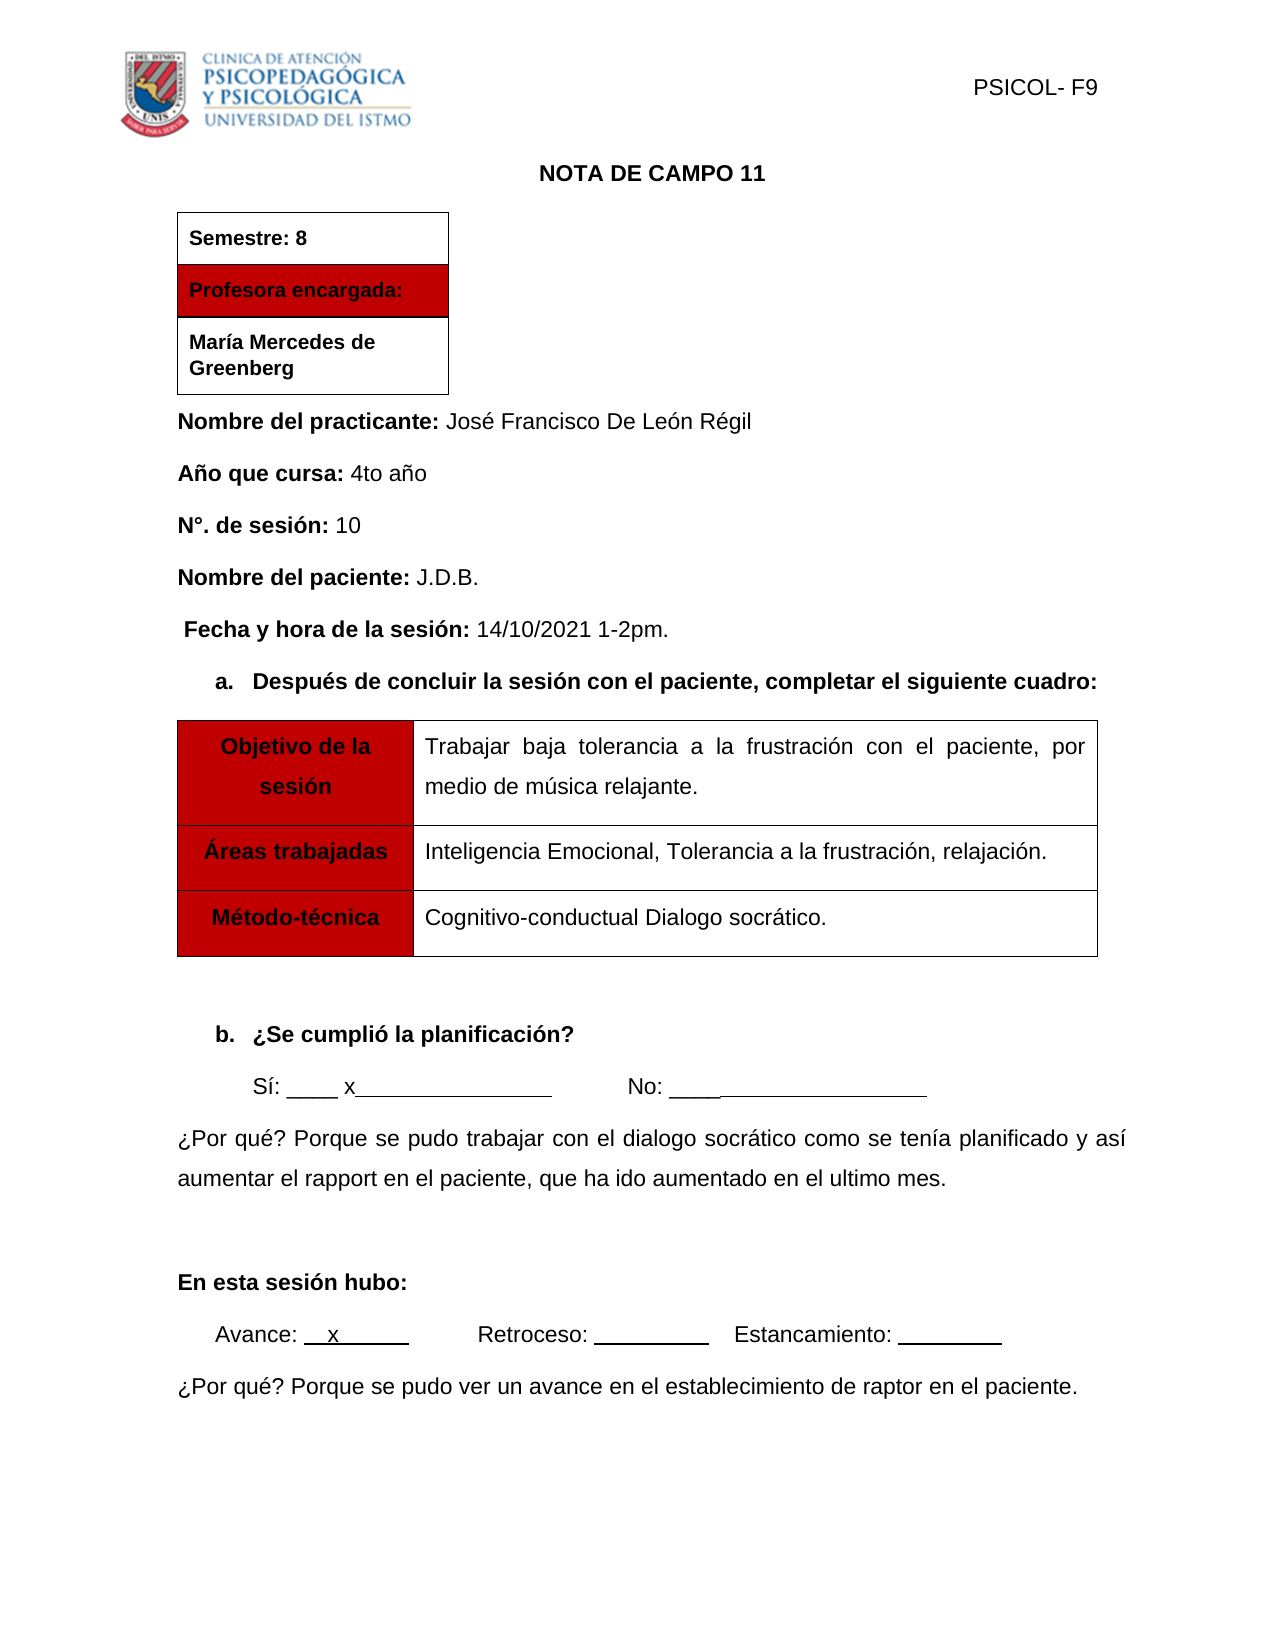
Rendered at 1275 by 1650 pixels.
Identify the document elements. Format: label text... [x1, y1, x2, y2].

text NOTA DE CAMPO 11 [177, 160, 1127, 187]
list Después de concluir la sesión con el paciente, completar el siguiente cuadro: [215, 668, 1127, 694]
table_cell Inteligencia Emocional, Tolerancia a la frustración, relajación. [414, 826, 1097, 890]
text Nombre del paciente: J.D.B. [177, 564, 1127, 590]
text Nombre del practicante: José Francisco De León Régil [177, 408, 1127, 434]
text N°. de sesión: 10 [177, 512, 1127, 538]
text ¿Por qué? Porque se pudo trabajar con el dialogo socrático como se tenía planificado y así aumentar el rapport en el paciente, que ha ido aumentado en el ultimo mes. [177, 1125, 1127, 1191]
text Avance: x Retroceso: Estancamiento: [215, 1321, 1127, 1347]
text Año que cursa: 4to año [177, 460, 1127, 486]
table_cell Cognitivo-conductual Dialogo socrático. [414, 891, 1097, 956]
text En esta sesión hubo: [177, 1269, 1127, 1295]
text ¿Por qué? Porque se pudo ver un avance en el establecimiento de raptor en el paciente. [177, 1373, 1127, 1399]
list ¿Se cumplió la planificación? [215, 1021, 1127, 1048]
table_cell María Mercedes de Greenberg [178, 318, 448, 394]
table_cell Método-técnica [178, 891, 413, 956]
table_cell Profesora encargada: [178, 265, 448, 316]
picture [65, 20, 437, 148]
text Fecha y hora de la sesión: 14/10/2021 1-2pm. [177, 616, 1127, 642]
table_header Semestre: 8 [178, 213, 448, 264]
text Sí: ____ x No: ____ [252, 1073, 1127, 1099]
table_header Trabajar baja tolerancia a la frustración con el paciente, por medio de música relajante. [414, 721, 1097, 825]
table_cell Áreas trabajadas [178, 826, 413, 890]
table_header Objetivo de la sesión [178, 721, 413, 825]
